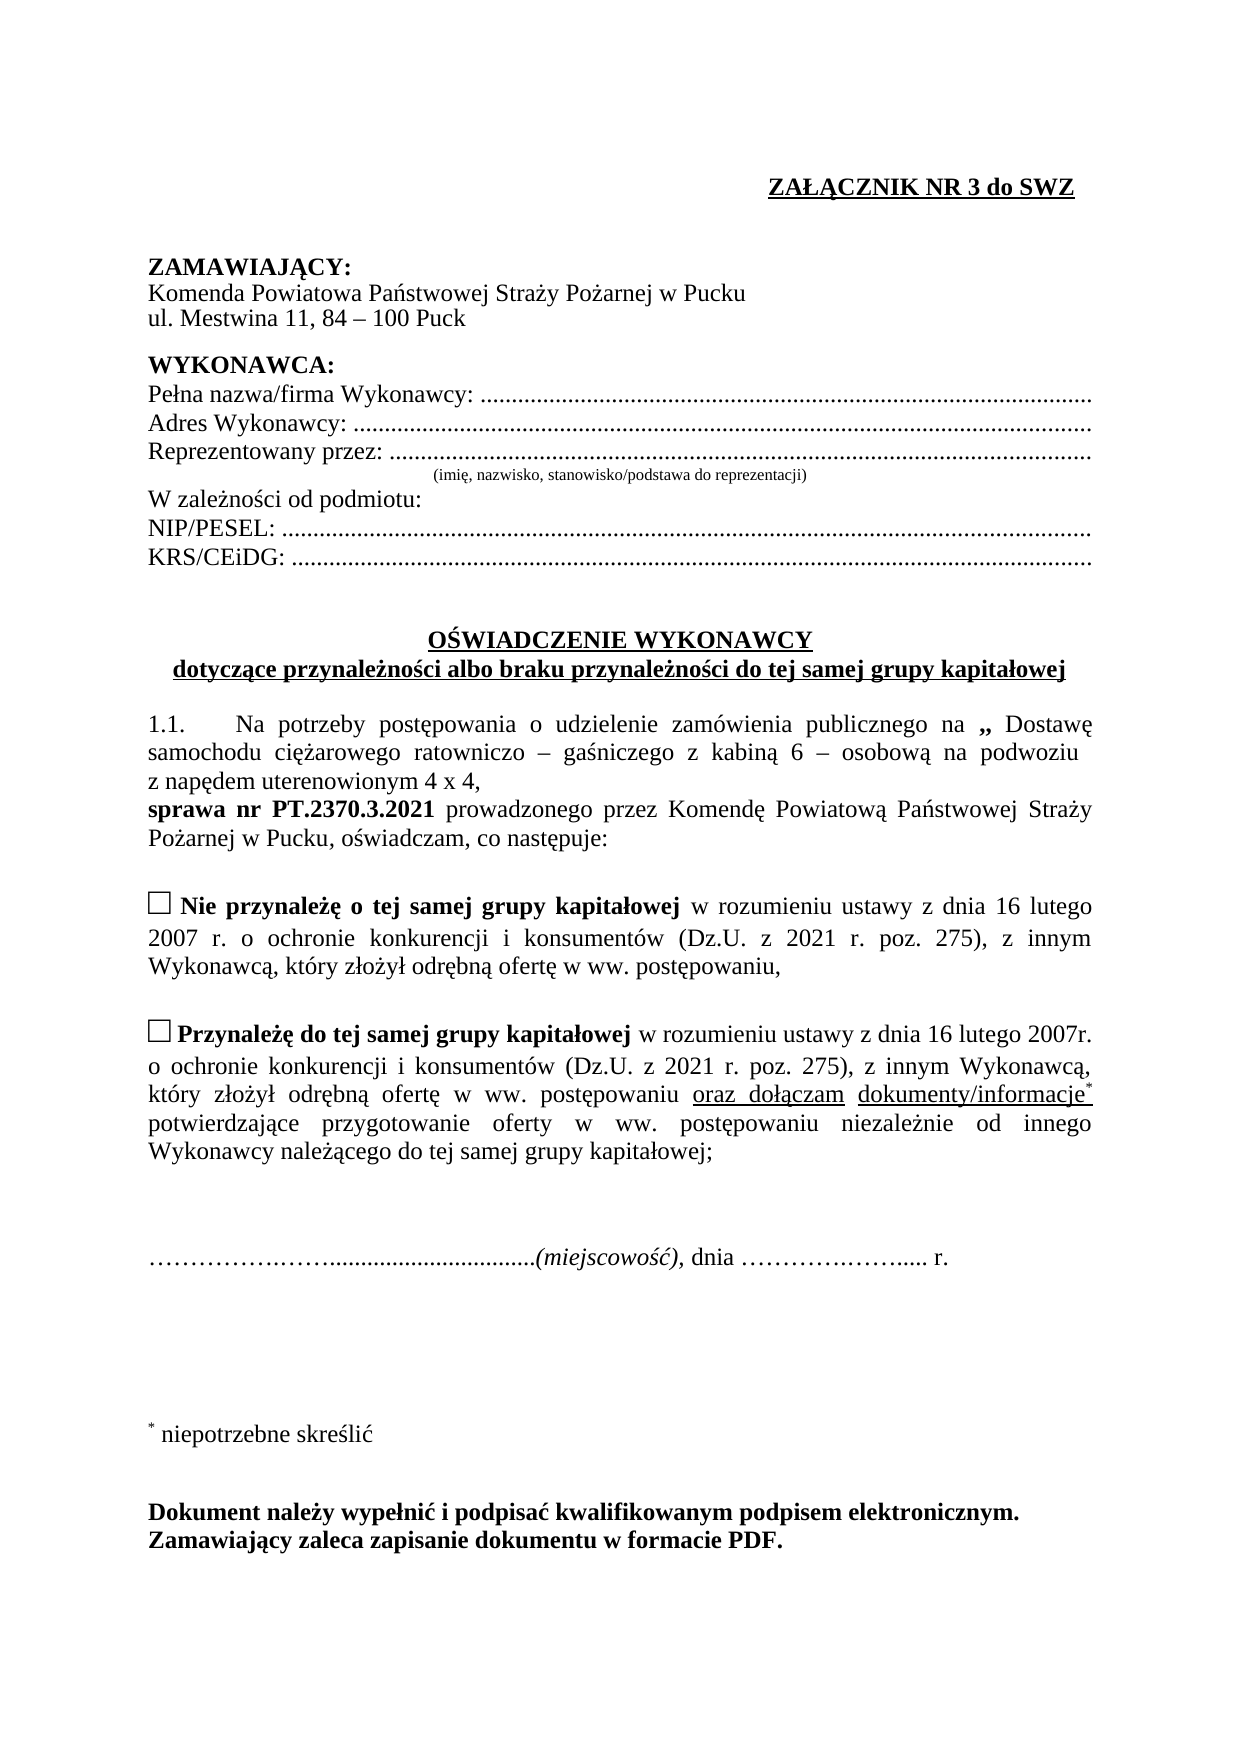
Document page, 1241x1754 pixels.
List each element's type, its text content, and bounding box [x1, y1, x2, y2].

text Dokument należy wypełnić i podpisać kwalifikowanym podpisem elektronicznym. [148, 1497, 1093, 1525]
text sprawa nr PT.2370.3.2021 prowadzonego przez Komendę Powiatową Państwowej Straży Pożarnej w Pucku, oświadczam, co następuje: [148, 795, 1093, 852]
text KRS/CEiDG: [148, 542, 1093, 571]
text OŚWIADCZENIE WYKONAWCY [148, 625, 1093, 654]
text Zamawiający zaleca zapisanie dokumentu w formacie PDF. [148, 1525, 1093, 1554]
text * niepotrzebne skreślić [148, 1419, 1093, 1448]
text (imię, nazwisko, stanowisko/podstawa do reprezentacji) [148, 465, 1093, 484]
text Adres Wykonawcy: [148, 408, 1093, 436]
text Pełna nazwa/firma Wykonawcy: [148, 379, 1093, 408]
text dotyczące przynależności albo braku przynależności do tej samej grupy kapitałowej [148, 654, 1091, 683]
text Reprezentowany przez: [148, 436, 1093, 465]
text NIP/PESEL: [148, 513, 1093, 542]
text ZAŁĄCZNIK NR 3 do SWZ [768, 172, 1093, 201]
text Komenda Powiatowa Państwowej Straży Pożarnej w Pucku [148, 281, 1093, 306]
list Na potrzeby postępowania o udzielenie zamówienia publicznego na ,, Dostawę samochodu ciężarowego ratowniczo – gaśniczego z kabiną 6 – osobową na podwoziu z napędem uterenowionym 4 x 4, [148, 709, 1093, 795]
text W zależności od podmiotu: [148, 484, 1093, 513]
text ul. Mestwina 11, 84 – 100 Puck [148, 306, 1093, 331]
text □ Przynależę do tej samej grupy kapitałowej w rozumieniu ustawy z dnia 16 lutego 2007r. o ochronie konkurencji i konsumentów (Dz.U. z 2021 r. poz. 275), z innym Wykonawcą, który złożył odrębną ofertę w ww. postępowaniu oraz dołączam dokumenty/informacje* potwierdzające przygotowanie oferty w ww. postępowaniu niezależnie od innego Wykonawcy należącego do tej samej grupy kapitałowej; [148, 1008, 1093, 1165]
text □ Nie przynależę o tej samej grupy kapitałowej w rozumieniu ustawy z dnia 16 lutego 2007 r. o ochronie konkurencji i konsumentów (Dz.U. z 2021 r. poz. 275), z innym Wykonawcą, który złożył odrębną ofertę w ww. postępowaniu, [148, 880, 1093, 980]
text ZAMAWIAJĄCY: [148, 252, 1093, 281]
text …………….…….................................(miejscowość), dnia ………….……..... r. [148, 1242, 1093, 1271]
text WYKONAWCA: [148, 350, 1093, 379]
